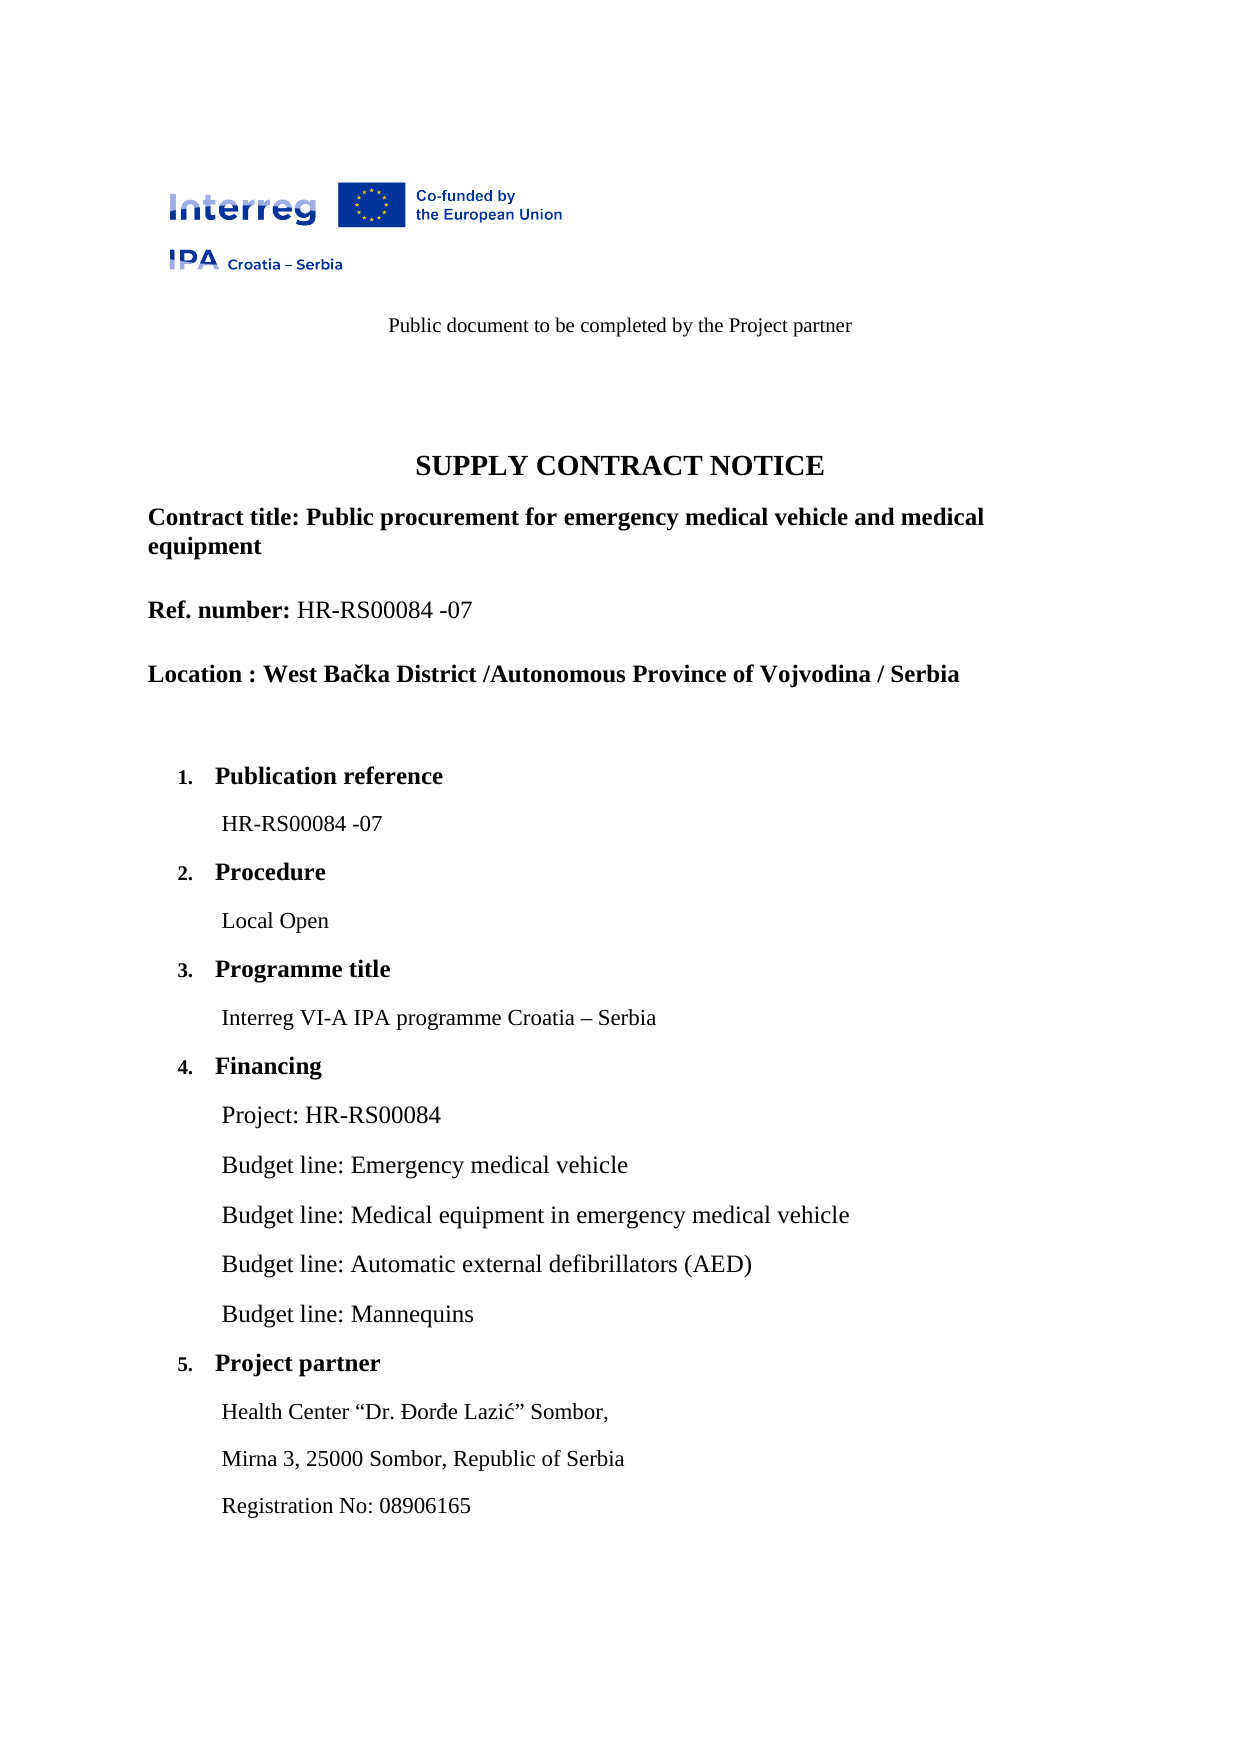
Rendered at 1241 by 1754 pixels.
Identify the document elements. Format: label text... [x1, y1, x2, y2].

text SUPPLY CONTRACT NOTICE [148, 448, 1093, 481]
text Health Center “Dr. Đorđe Lazić” Sombor, [221, 1398, 1055, 1424]
text Location : West Bačka District /Autonomous Province of Vojvodina / Serbia [148, 659, 1093, 688]
text Budget line: Mannequins [221, 1299, 1055, 1328]
text HR-RS00084 -07 [221, 810, 1055, 837]
list Publication reference [177, 761, 1093, 789]
text Mirna 3, 25000 Sombor, Republic of Serbia [221, 1445, 1055, 1472]
text Ref. number: HR-RS00084 -07 [148, 595, 1093, 624]
picture [147, 160, 585, 292]
text Interreg VI-A IPA programme Croatia – Serbia [221, 1004, 1055, 1030]
text Registration No: 08906165 [221, 1492, 1055, 1519]
text Contract title: Public procurement for emergency medical vehicle and medical equipment [148, 502, 1093, 559]
list Procedure [177, 857, 1093, 886]
list Project partner [177, 1348, 1093, 1377]
text Public document to be completed by the Project partner [148, 313, 1093, 337]
text Budget line: Automatic external defibrillators (AED) [221, 1249, 1055, 1278]
text Project: HR-RS00084 [221, 1101, 1055, 1129]
text Budget line: Medical equipment in emergency medical vehicle [221, 1200, 1055, 1228]
list Financing [177, 1051, 1093, 1080]
list Programme title [177, 954, 1093, 983]
text Local Open [221, 907, 1055, 933]
text Budget line: Emergency medical vehicle [221, 1150, 1055, 1179]
